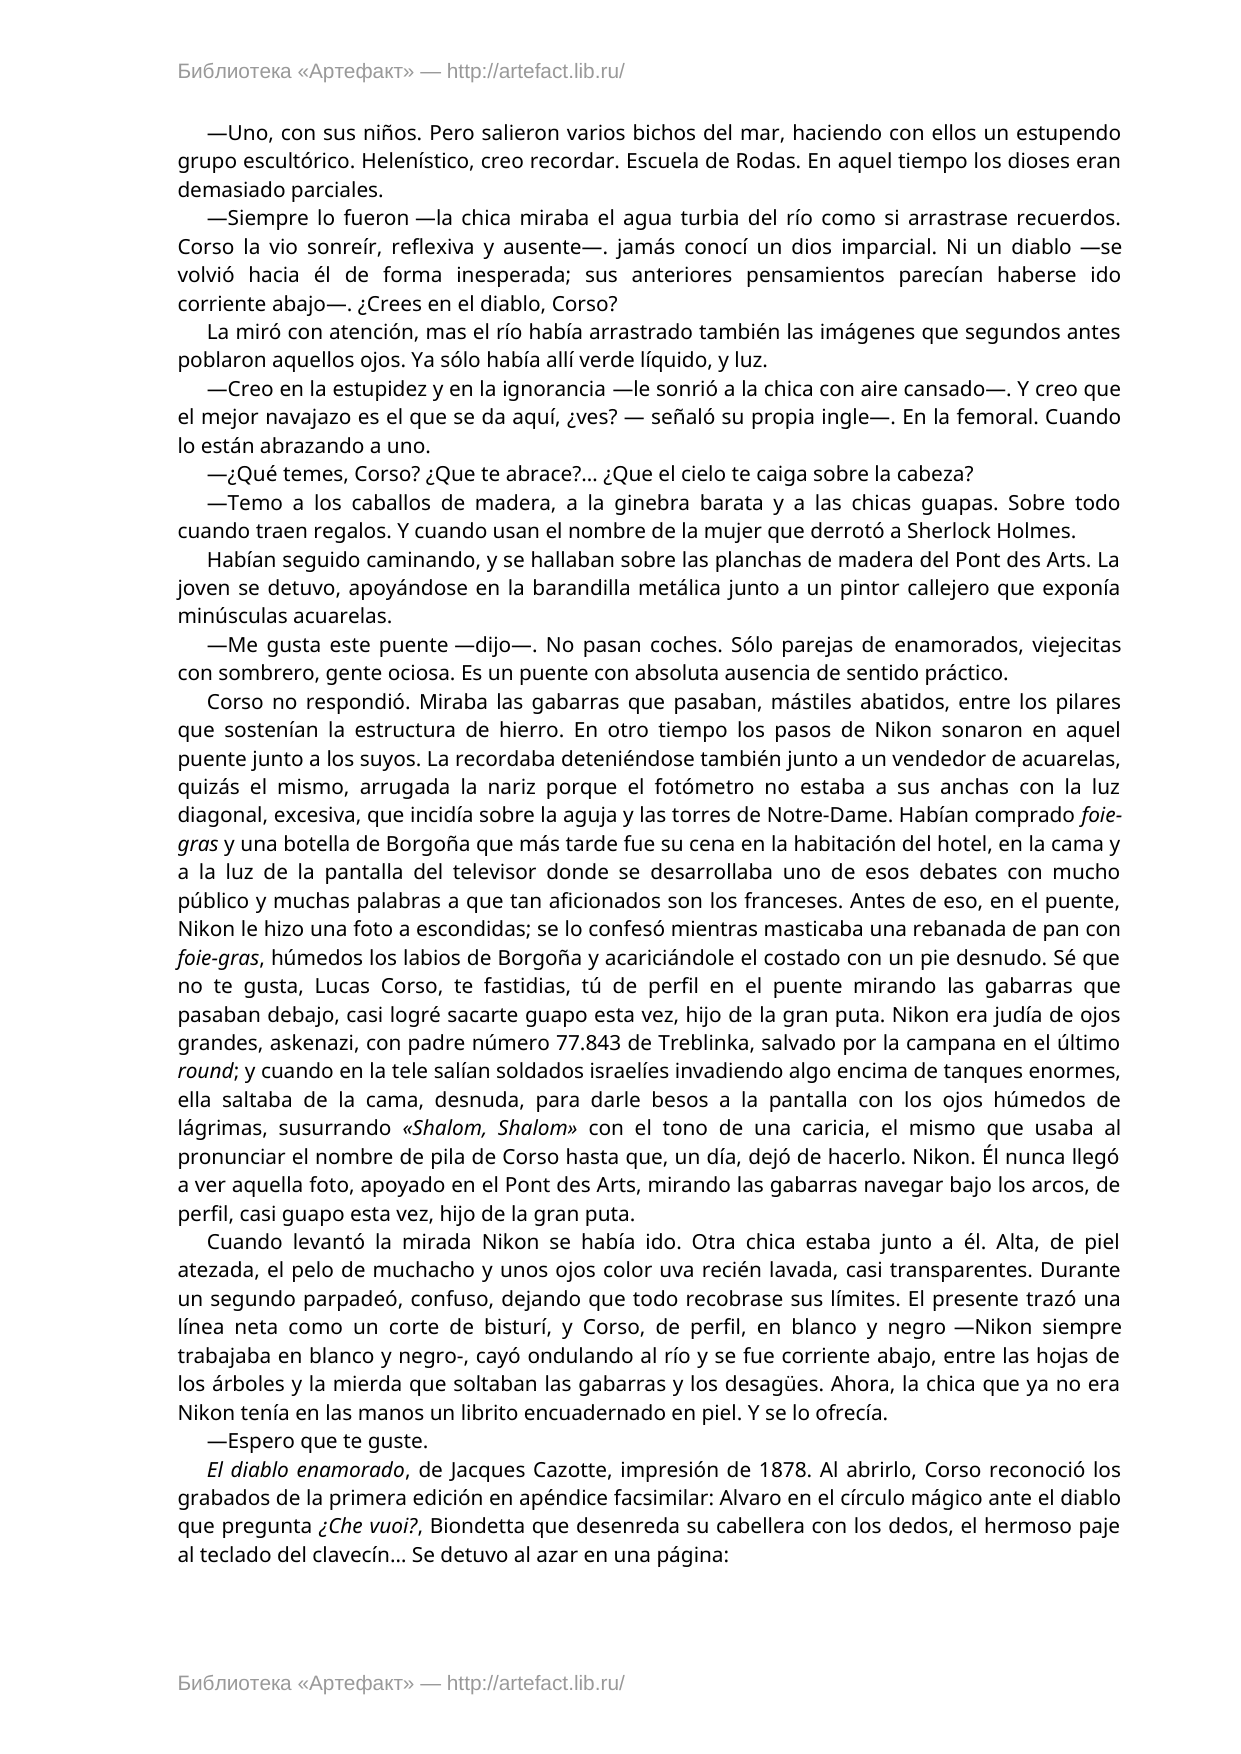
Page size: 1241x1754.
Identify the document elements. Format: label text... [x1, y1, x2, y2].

text Habían seguido caminando, y se hallaban sobre las planchas de madera del Pont des Arts. La joven se detuvo, apoyándose en la barandilla metálica junto a un pintor callejero que exponía minúsculas acuarelas. [177, 545, 1122, 630]
text —Siempre lo fueron —la chica miraba el agua turbia del río como si arrastrase recuerdos. Corso la vio sonreír, reflexiva y ausente—. jamás conocí un dios imparcial. Ni un diablo —se volvió hacia él de forma inesperada; sus anteriores pensamientos parecían haberse ido corriente abajo—. ¿Crees en el diablo, Corso? [177, 203, 1122, 317]
text —Me gusta este puente —dijo—. No pasan coches. Sólo parejas de enamorados, viejecitas con sombrero, gente ociosa. Es un puente con absoluta ausencia de sentido práctico. [177, 630, 1122, 687]
text La miró con atención, mas el río había arrastrado también las imágenes que segundos antes poblaron aquellos ojos. Ya sólo había allí verde líquido, y luz. [177, 317, 1122, 374]
text —Creo en la estupidez y en la ignorancia —le sonrió a la chica con aire cansado—. Y creo que el mejor navajazo es el que se da aquí, ¿ves? — señaló su propia ingle—. En la femoral. Cuando lo están abrazando a uno. [177, 374, 1122, 459]
text —Espero que te guste. [177, 1426, 1122, 1455]
text Cuando levantó la mirada Nikon se había ido. Otra chica estaba junto a él. Alta, de piel atezada, el pelo de muchacho y unos ojos color uva recién lavada, casi transparentes. Durante un segundo parpadeó, confuso, dejando que todo recobrase sus límites. El presente trazó una línea neta como un corte de bisturí, y Corso, de perfil, en blanco y negro —Nikon siempre trabajaba en blanco y negro-, cayó ondulando al río y se fue corriente abajo, entre las hojas de los árboles y la mierda que soltaban las gabarras y los desagües. Ahora, la chica que ya no era Nikon tenía en las manos un librito encuadernado en piel. Y se lo ofrecía. [177, 1227, 1122, 1426]
text El diablo enamorado, de Jacques Cazotte, impresión de 1878. Al abrirlo, Corso reconoció los grabados de la primera edición en apéndice facsimilar: Alvaro en el círculo mágico ante el diablo que pregunta ¿Che vuoi?, Biondetta que desenreda su cabellera con los dedos, el hermoso paje al teclado del clavecín… Se detuvo al azar en una página: [177, 1455, 1122, 1568]
text —¿Qué temes, Corso? ¿Que te abrace?… ¿Que el cielo te caiga sobre la cabeza? [177, 459, 1122, 488]
text Corso no respondió. Miraba las gabarras que pasaban, mástiles abatidos, entre los pilares que sostenían la estructura de hierro. En otro tiempo los pasos de Nikon sonaron en aquel puente junto a los suyos. La recordaba deteniéndose también junto a un vendedor de acuarelas, quizás el mismo, arrugada la nariz porque el fotómetro no estaba a sus anchas con la luz diagonal, excesiva, que incidía sobre la aguja y las torres de Notre-Dame. Habían comprado foie-gras y una botella de Borgoña que más tarde fue su cena en la habitación del hotel, en la cama y a la luz de la pantalla del televisor donde se desarrollaba uno de esos debates con mucho público y muchas palabras a que tan aficionados son los franceses. Antes de eso, en el puente, Nikon le hizo una foto a escondidas; se lo confesó mientras masticaba una rebanada de pan con foie-gras, húmedos los labios de Borgoña y acariciándole el costado con un pie desnudo. Sé que no te gusta, Lucas Corso, te fastidias, tú de perfil en el puente mirando las gabarras que pasaban debajo, casi logré sacarte guapo esta vez, hijo de la gran puta. Nikon era judía de ojos grandes, askenazi, con padre número 77.843 de Treblinka, salvado por la campana en el último round; y cuando en la tele salían soldados israelíes invadiendo algo encima de tanques enormes, ella saltaba de la cama, desnuda, para darle besos a la pantalla con los ojos húmedos de lágrimas, susurrando «Shalom, Shalom» con el tono de una caricia, el mismo que usaba al pronunciar el nombre de pila de Corso hasta que, un día, dejó de hacerlo. Nikon. Él nunca llegó a ver aquella foto, apoyado en el Pont des Arts, mirando las gabarras navegar bajo los arcos, de perfil, casi guapo esta vez, hijo de la gran puta. [177, 687, 1122, 1227]
text —Temo a los caballos de madera, a la ginebra barata y a las chicas guapas. Sobre todo cuando traen regalos. Y cuando usan el nombre de la mujer que derrotó a Sherlock Holmes. [177, 488, 1122, 545]
text —Uno, con sus niños. Pero salieron varios bichos del mar, haciendo con ellos un estupendo grupo escultórico. Helenístico, creo recordar. Escuela de Rodas. En aquel tiempo los dioses eran demasiado parciales. [177, 118, 1122, 203]
